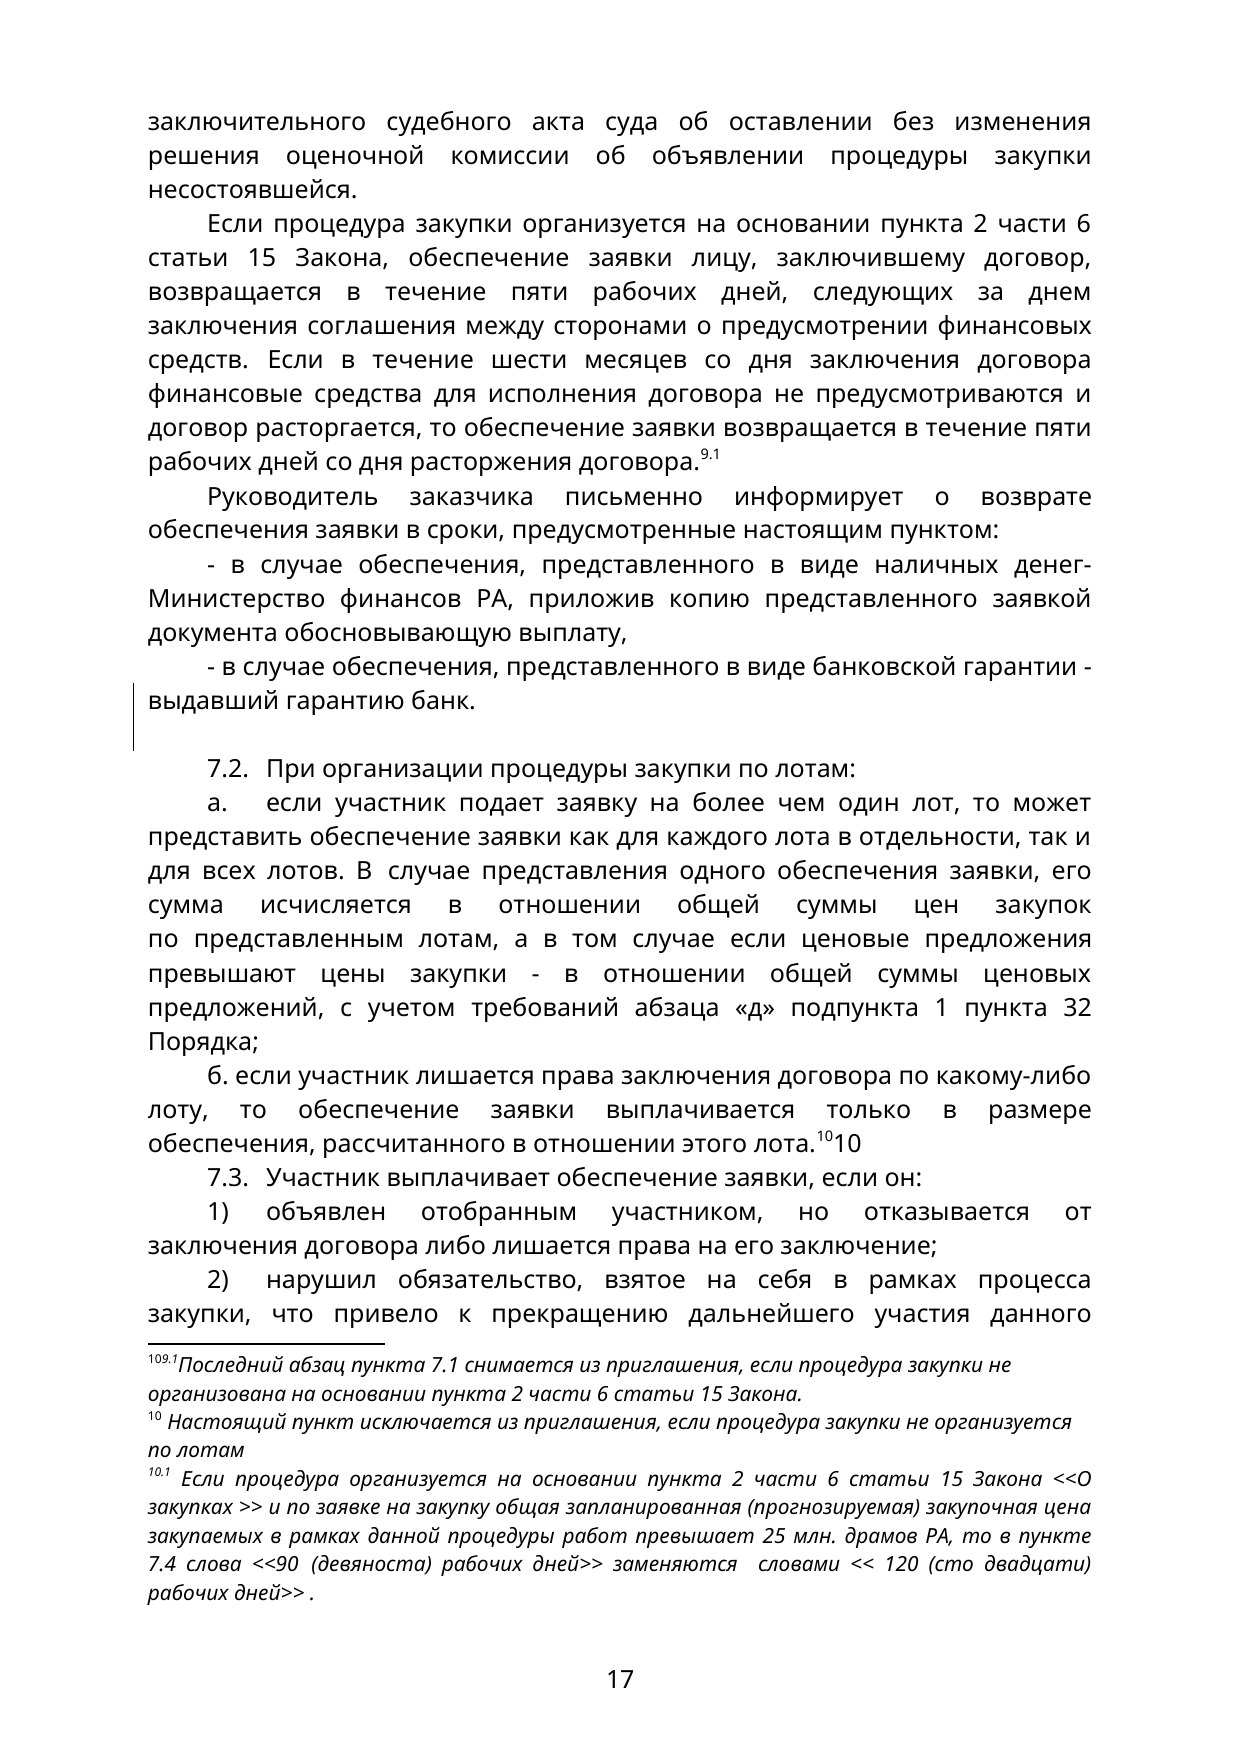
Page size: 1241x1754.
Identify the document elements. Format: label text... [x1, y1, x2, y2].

text - в случае обеспечения, представленного в виде банковской гарантии - выдавший гарантию банк. [148, 648, 1092, 717]
text а. если участник подает заявку на более чем один лот, то может представить обеспечение заявки как для каждого лота в отдельности, так и для всех лотов. В случае представления одного обеспечения заявки, его сумма исчисляется в отношении общей суммы цен закупок по представленным лотам, а в том случае eсли ценовые предложения превышают цены закупки - в отношении общей суммы ценовых предложений, с учетом требований абзаца «д» подпункта 1 пункта 32 Порядка; [148, 785, 1092, 1058]
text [148, 1262, 1092, 1330]
text Руководитель заказчика письменно информирует о возврате обеспечения заявки в сроки, предусмотренные настоящим пунктом: [148, 478, 1092, 546]
text 7.3. Участник выплачивает обеспечение заявки, если он: [148, 1160, 1092, 1194]
text Если процедура закупки организуется на основании пункта 2 части 6 статьи 15 Закона, обеспечение заявки лицу, заключившему договор, возвращается в течение пяти рабочих дней, следующих за днем заключения соглашения между сторонами о предусмотрении финансовых средств. Если в течение шести месяцев со дня заключения договора финансовые средства для исполнения договора не предусмотриваются и договор расторгается, то обеспечение заявки возвращается в течение пяти рабочих дней со дня расторжения договора.9.1 [148, 206, 1092, 478]
text 7.2. При организации процедуры закупки по лотам: [148, 751, 1092, 785]
text - в случае обеспечения, представленного в виде наличных денег-Министерствo финансов РА, приложив копию представленного заявкой документа обосновывающую выплату, [148, 546, 1092, 648]
text б. если участник лишается права заключения договора по какому-либо лоту, то обеспечение заявки выплачивается только в размере обеспечения, рассчитанного в отношении этого лота.10 [148, 1058, 1092, 1160]
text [148, 103, 1092, 206]
text 1) объявлен отобранным участником, но отказывается от заключения договора либо лишается права на его заключение; [148, 1194, 1092, 1262]
